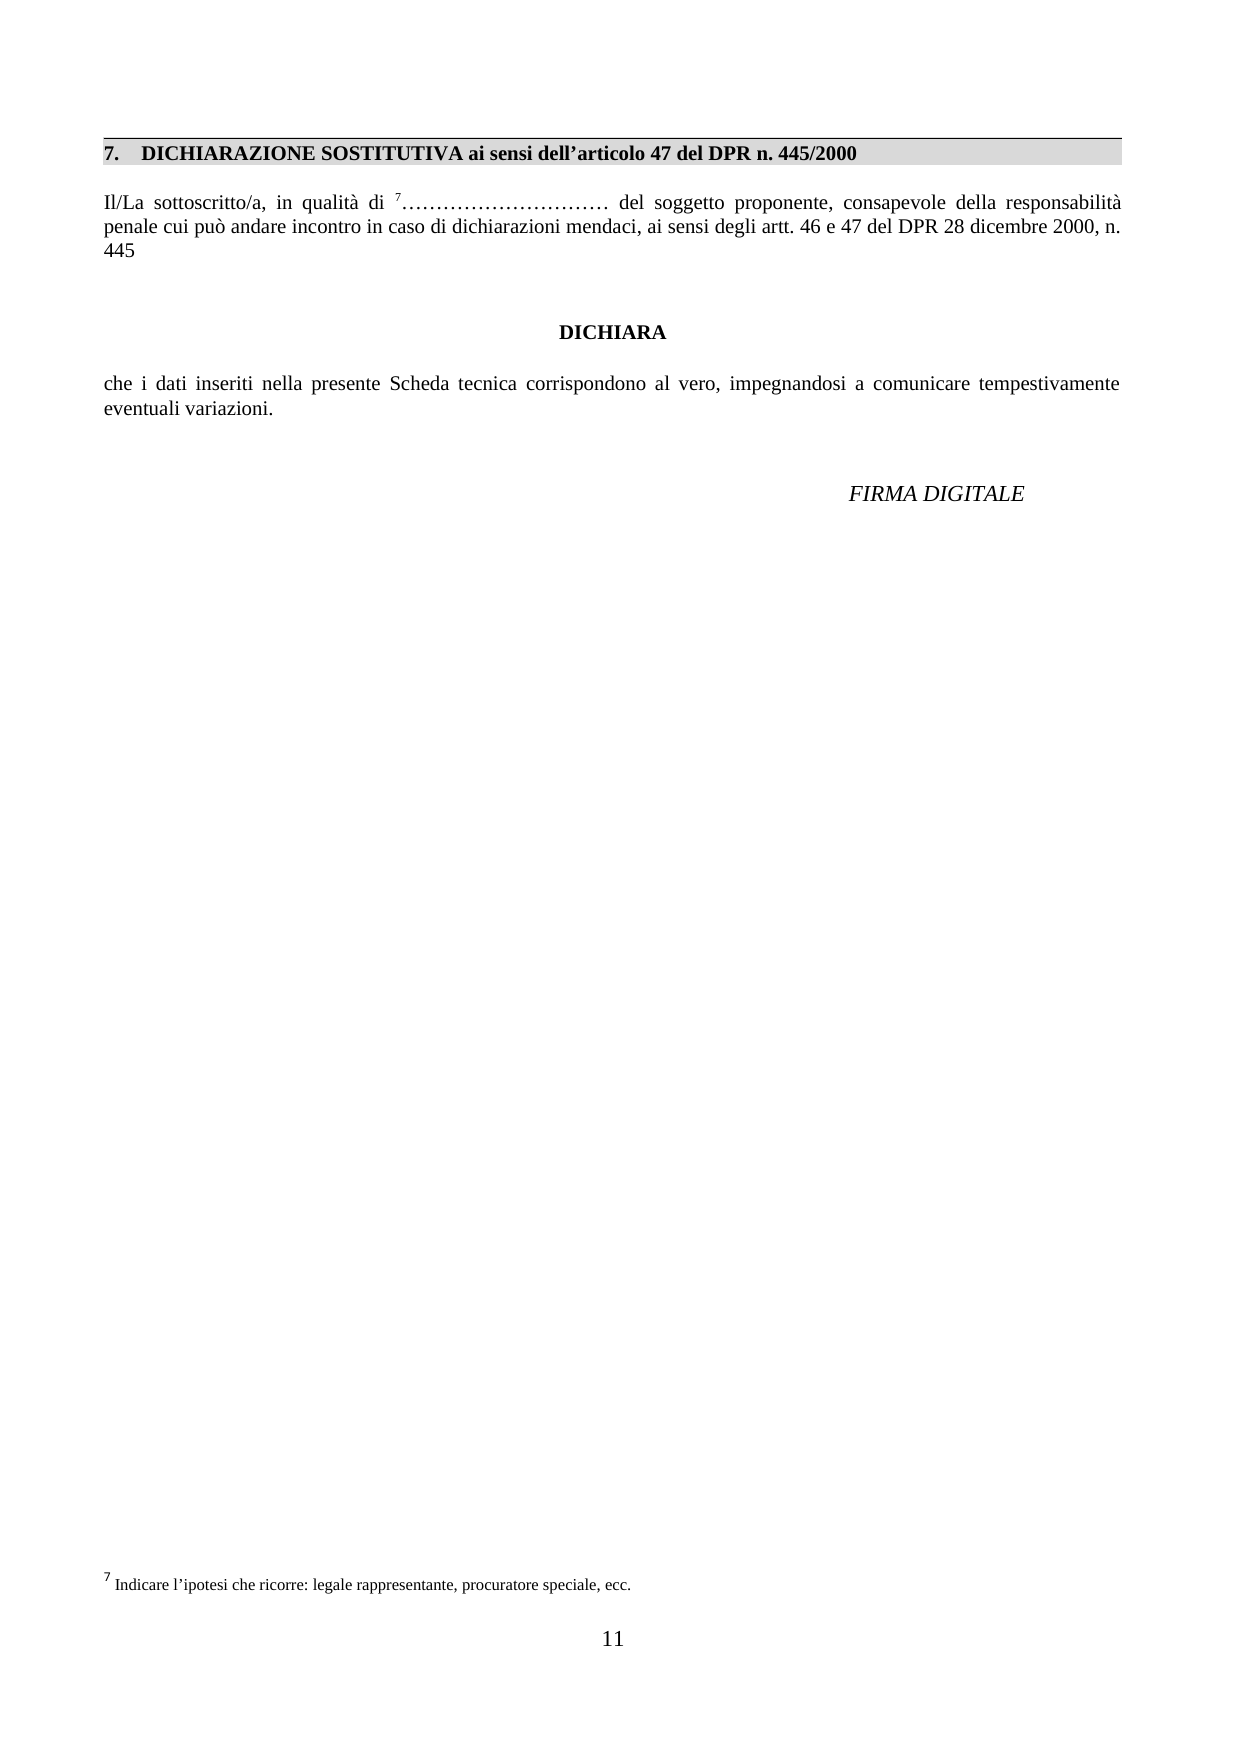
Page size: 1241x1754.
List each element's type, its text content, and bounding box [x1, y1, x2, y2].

text Il/La sottoscritto/a, in qualità di ………………………… del soggetto proponente, consapevole della responsabilità penale cui può andare incontro in caso di dichiarazioni mendaci, ai sensi degli artt. 46 e 47 del DPR 28 dicembre 2000, n. 445 [103, 190, 1122, 262]
text DICHIARA [103, 313, 1122, 346]
text FIRMA DIGITALE [753, 480, 1122, 506]
list DICHIARAZIONE SOSTITUTIVA ai sensi dell’articolo 47 del DPR n. 445/2000 [103, 139, 1122, 165]
text che i dati inseriti nella presente Scheda tecnica corrispondono al vero, impegnandosi a comunicare tempestivamente eventuali variazioni. [103, 371, 1122, 419]
